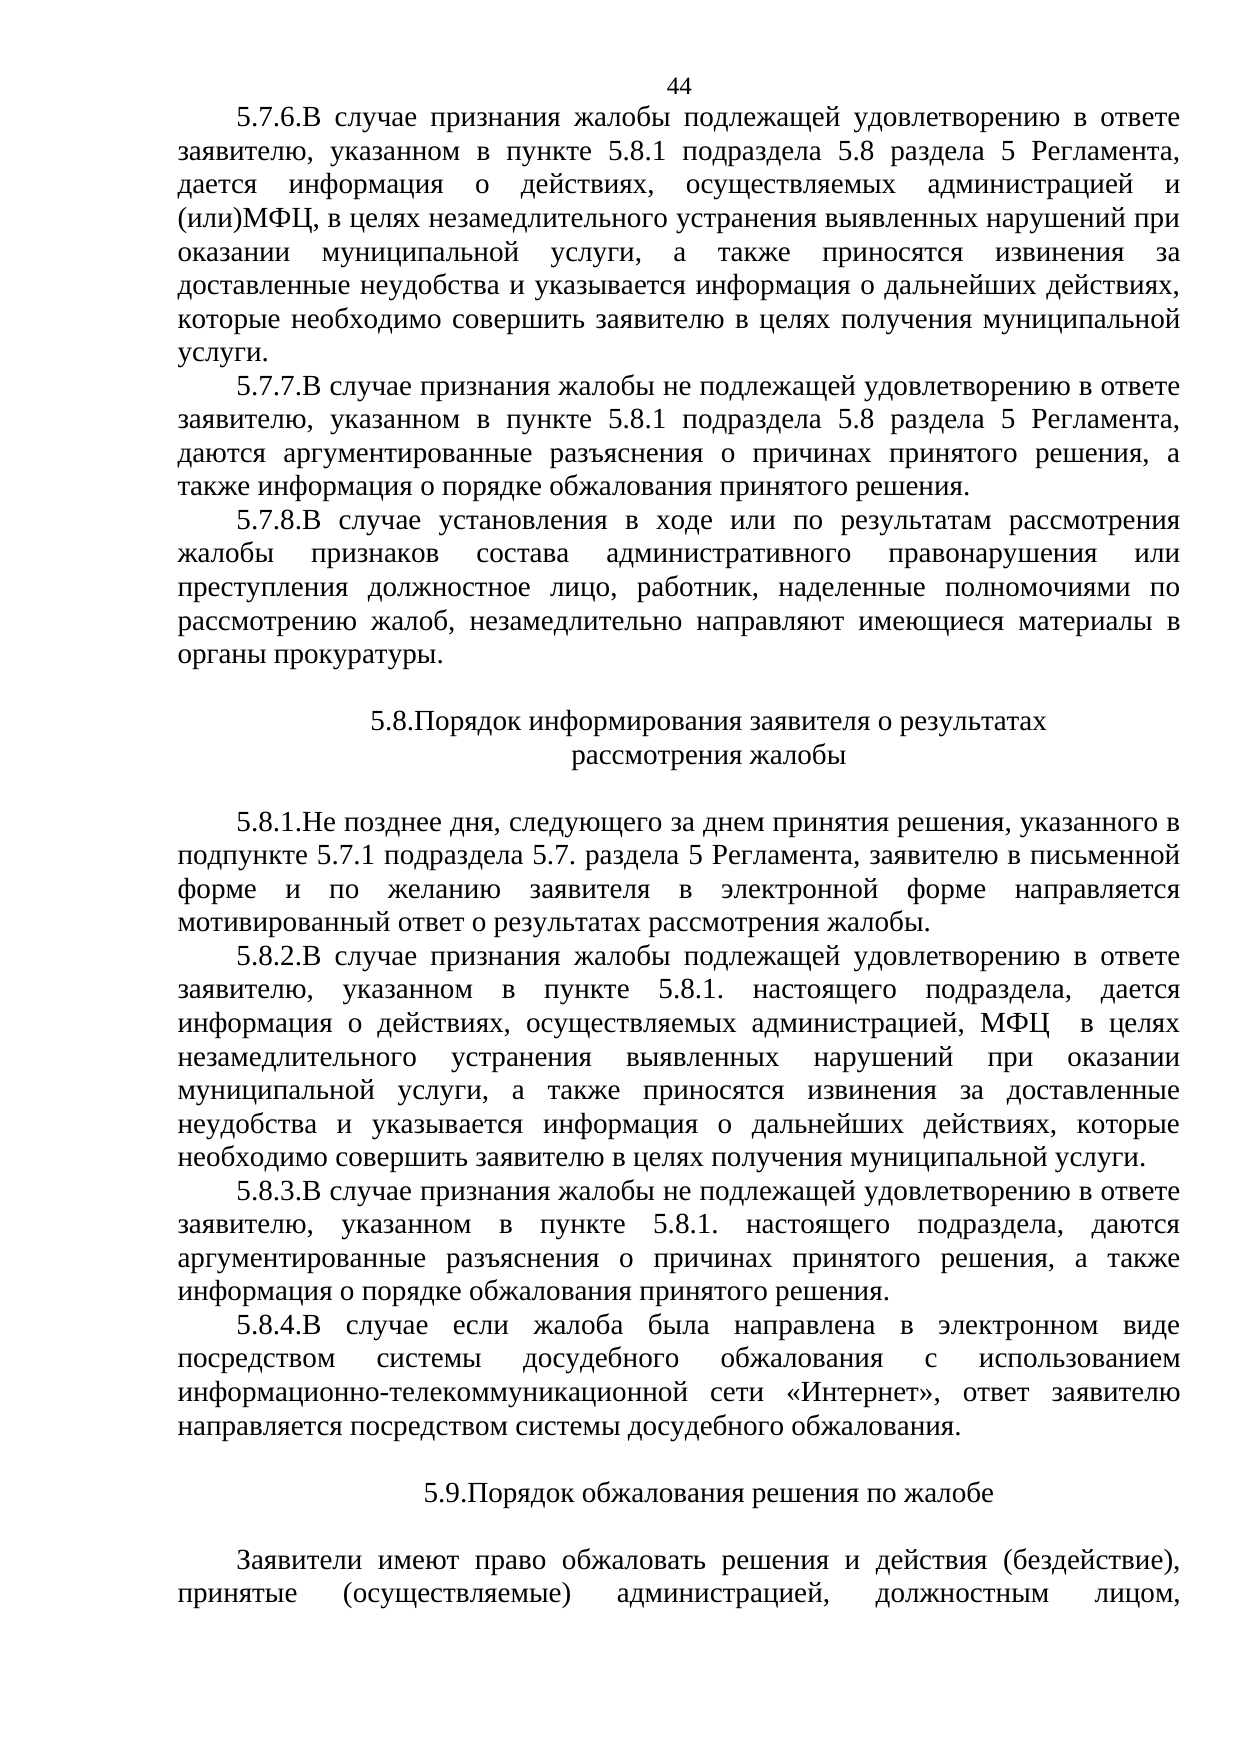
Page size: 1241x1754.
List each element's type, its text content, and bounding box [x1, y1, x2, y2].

text 5.8.Порядок информирования заявителя о результатах [177, 703, 1181, 737]
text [177, 1542, 1181, 1609]
text 5.8.1.Не позднее дня, следующего за днем принятия решения, указанного в подпункте 5.7.1 подраздела 5.7. раздела 5 Регламента, заявителю в письменной форме и по желанию заявителя в электронной форме направляется мотивированный ответ о результатах рассмотрения жалобы. [177, 804, 1181, 938]
text 5.8.3.В случае признания жалобы не подлежащей удовлетворению в ответе заявителю, указанном в пункте 5.8.1. настоящего подраздела, даются аргументированные разъяснения о причинах принятого решения, а также информация о порядке обжалования принятого решения. [177, 1173, 1181, 1307]
text 5.8.4.В случае если жалоба была направлена в электронном виде посредством системы досудебного обжалования с использованием информационно-телекоммуникационной сети «Интернет», ответ заявителю направляется посредством системы досудебного обжалования. [177, 1307, 1181, 1441]
text 5.8.2.В случае признания жалобы подлежащей удовлетворению в ответе заявителю, указанном в пункте 5.8.1. настоящего подраздела, дается информация о действиях, осуществляемых администрацией, МФЦ в целях незамедлительного устранения выявленных нарушений при оказании муниципальной услуги, а также приносятся извинения за доставленные неудобства и указывается информация о дальнейших действиях, которые необходимо совершить заявителю в целях получения муниципальной услуги. [177, 938, 1181, 1173]
text 5.7.8.В случае установления в ходе или по результатам рассмотрения жалобы признаков состава административного правонарушения или преступления должностное лицо, работник, наделенные полномочиями по рассмотрению жалоб, незамедлительно направляют имеющиеся материалы в органы прокуратуры. [177, 502, 1181, 670]
text 5.7.7.В случае признания жалобы не подлежащей удовлетворению в ответе заявителю, указанном в пункте 5.8.1 подраздела 5.8 раздела 5 Регламента, даются аргументированные разъяснения о причинах принятого решения, а также информация о порядке обжалования принятого решения. [177, 368, 1181, 502]
text 5.7.6.В случае признания жалобы подлежащей удовлетворению в ответе заявителю, указанном в пункте 5.8.1 подраздела 5.8 раздела 5 Регламента, дается информация о действиях, осуществляемых администрацией и (или)МФЦ, в целях незамедлительного устранения выявленных нарушений при оказании муниципальной услуги, а также приносятся извинения за доставленные неудобства и указывается информация о дальнейших действиях, которые необходимо совершить заявителю в целях получения муниципальной услуги. [177, 99, 1181, 368]
text 5.9.Порядок обжалования решения по жалобе [177, 1475, 1181, 1508]
text рассмотрения жалобы [177, 737, 1181, 770]
